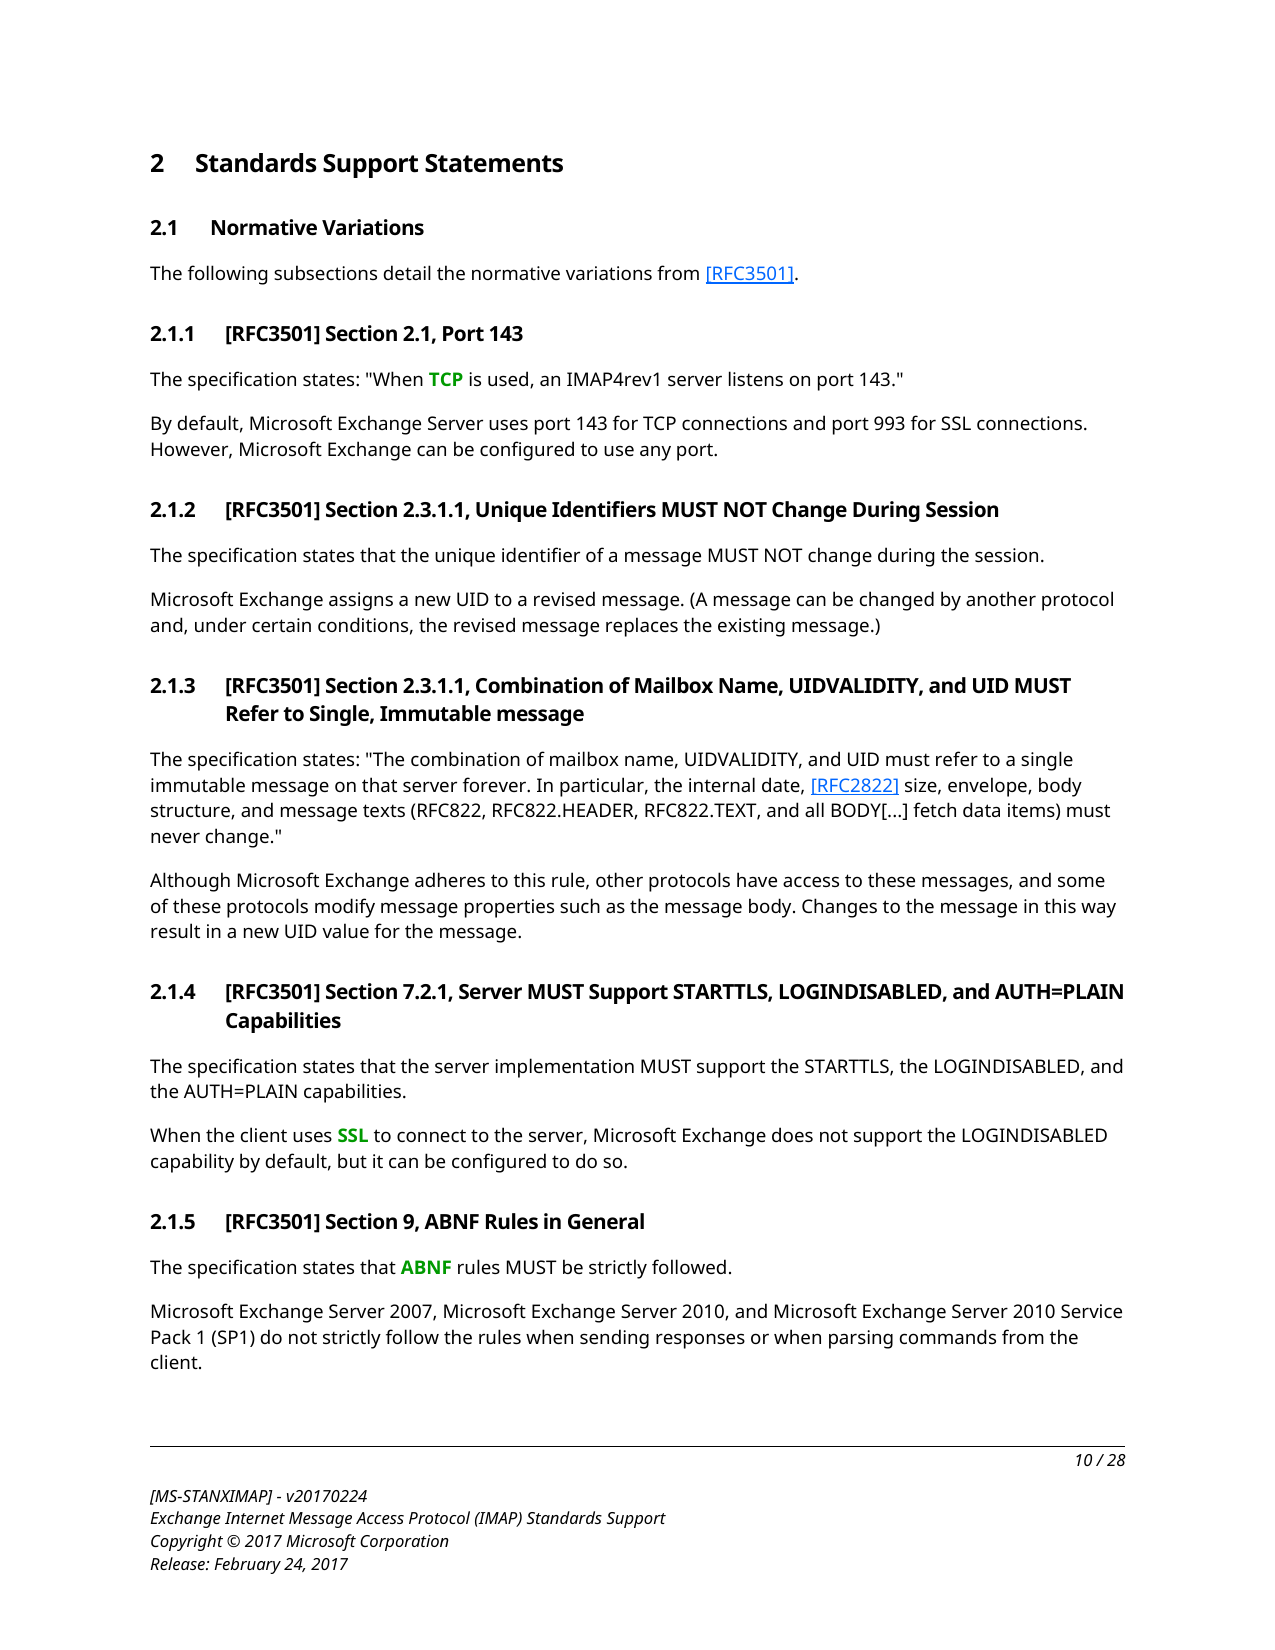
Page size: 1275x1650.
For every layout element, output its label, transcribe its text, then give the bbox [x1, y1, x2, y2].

text The specification states: "When TCP is used, an IMAP4rev1 server listens on port 143." [150, 366, 1125, 392]
subtitle Normative Variations [150, 213, 1125, 242]
subtitle Standards Support Statements [150, 146, 1125, 180]
text The specification states: "The combination of mailbox name, UIDVALIDITY, and UID must refer to a single immutable message on that server forever. In particular, the internal date, [RFC2822] size, envelope, body structure, and message texts (RFC822, RFC822.HEADER, RFC822.TEXT, and all BODY[...] fetch data items) must never change." [150, 747, 1125, 849]
subtitle [RFC3501] Section 2.1, Port 143 [150, 319, 1125, 348]
text The following subsections detail the normative variations from [RFC3501]. [150, 260, 1125, 286]
text By default, Microsoft Exchange Server uses port 143 for TCP connections and port 993 for SSL connections. However, Microsoft Exchange can be configured to use any port. [150, 411, 1125, 462]
subtitle [RFC3501] Section 2.3.1.1, Combination of Mailbox Name, UIDVALIDITY, and UID MUST Refer to Single, Immutable message [150, 671, 1125, 728]
text Microsoft Exchange Server 2007, Microsoft Exchange Server 2010, and Microsoft Exchange Server 2010 Service Pack 1 (SP1) do not strictly follow the rules when sending responses or when parsing commands from the client. [150, 1298, 1125, 1375]
subtitle [RFC3501] Section 7.2.1, Server MUST Support STARTTLS, LOGINDISABLED, and AUTH=PLAIN Capabilities [150, 977, 1125, 1034]
text The specification states that the server implementation MUST support the STARTTLS, the LOGINDISABLED, and the AUTH=PLAIN capabilities. [150, 1053, 1125, 1104]
subtitle [RFC3501] Section 2.3.1.1, Unique Identifiers MUST NOT Change During Session [150, 495, 1125, 523]
text Microsoft Exchange assigns a new UID to a revised message. (A message can be changed by another protocol and, under certain conditions, the revised message replaces the existing message.) [150, 587, 1125, 638]
text When the client uses SSL to connect to the server, Microsoft Exchange does not support the LOGINDISABLED capability by default, but it can be configured to do so. [150, 1123, 1125, 1174]
text The specification states that the unique identifier of a message MUST NOT change during the session. [150, 542, 1125, 568]
text The specification states that ABNF rules MUST be strictly followed. [150, 1254, 1125, 1280]
subtitle [RFC3501] Section 9, ABNF Rules in General [150, 1207, 1125, 1236]
text Although Microsoft Exchange adheres to this rule, other protocols have access to these messages, and some of these protocols modify message properties such as the message body. Changes to the message in this way result in a new UID value for the message. [150, 867, 1125, 944]
